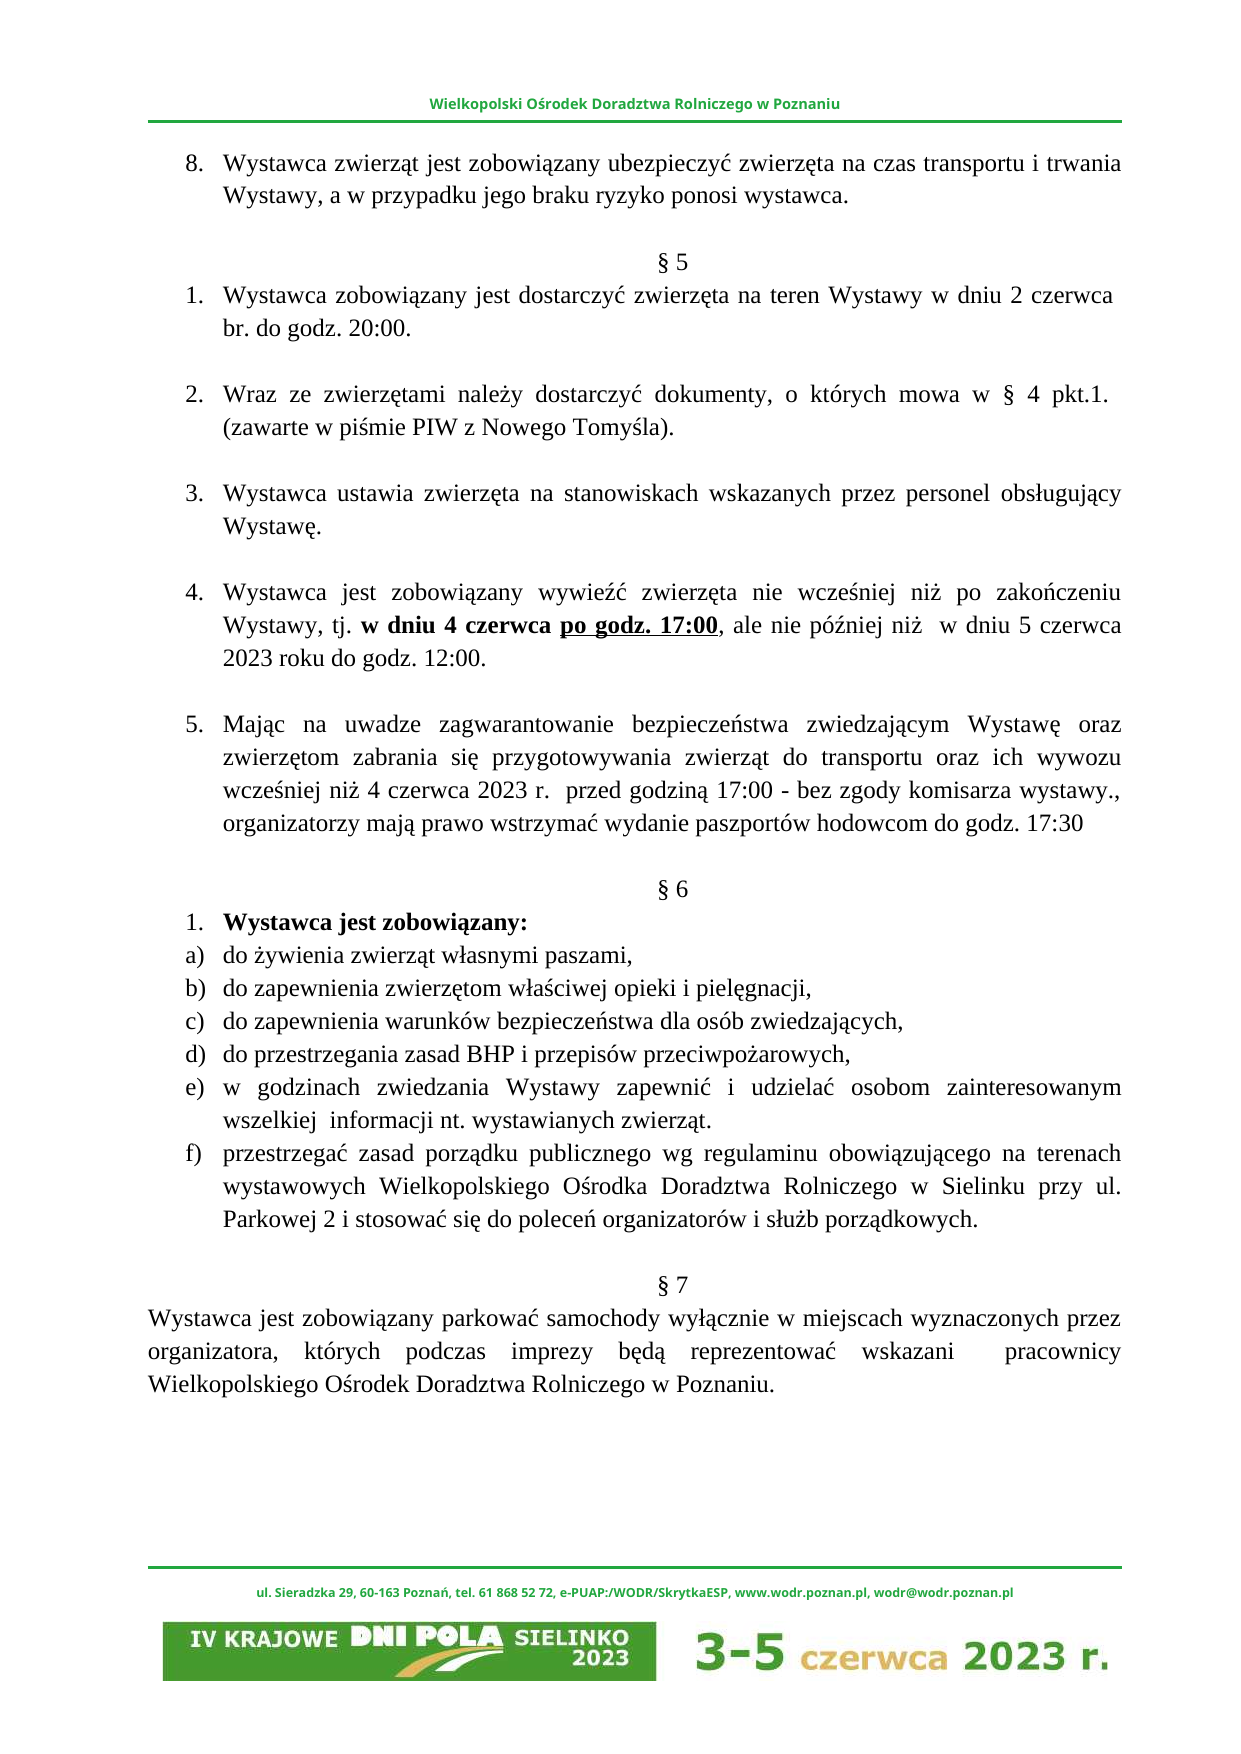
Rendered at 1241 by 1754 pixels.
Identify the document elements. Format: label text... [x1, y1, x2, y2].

list Wraz ze zwierzętami należy dostarczyć dokumenty, o których mowa w § 4 pkt.1. (zawarte w piśmie PIW z Nowego Tomyśla). [185, 379, 1122, 441]
picture [162, 1621, 1108, 1681]
text § 5 [223, 247, 1122, 275]
list Mając na uwadze zagwarantowanie bezpieczeństwa zwiedzającym Wystawę oraz zwierzętom zabrania się przygotowywania zwierząt do transportu oraz ich wywozu wcześniej niż 4 czerwca 2023 r. przed godziną 17:00 - bez zgody komisarza wystawy., organizatorzy mają prawo wstrzymać wydanie paszportów hodowcom do godz. 17:30 [185, 709, 1122, 837]
text § 6 [223, 874, 1122, 903]
list do zapewnienia warunków bezpieczeństwa dla osób zwiedzających, [185, 1006, 1122, 1035]
list do przestrzegania zasad BHP i przepisów przeciwpożarowych, [185, 1039, 1122, 1068]
text § 7 [223, 1270, 1122, 1299]
list Wystawca jest zobowiązany wywieźć zwierzęta nie wcześniej niż po zakończeniu Wystawy, tj. w dniu 4 czerwca po godz. 17:00, ale nie później niż w dniu 5 czerwca 2023 roku do godz. 12:00. [185, 577, 1122, 672]
list przestrzegać zasad porządku publicznego wg regulaminu obowiązującego na terenach wystawowych Wielkopolskiego Ośrodka Doradztwa Rolniczego w Sielinku przy ul. Parkowej 2 i stosować się do poleceń organizatorów i służb porządkowych. [185, 1138, 1122, 1233]
list do żywienia zwierząt własnymi paszami, [185, 940, 1122, 969]
list w godzinach zwiedzania Wystawy zapewnić i udzielać osobom zainteresowanym wszelkiej informacji nt. wystawianych zwierząt. [185, 1072, 1122, 1134]
list Wystawca ustawia zwierzęta na stanowiskach wskazanych przez personel obsługujący Wystawę. [185, 478, 1122, 539]
list Wystawca jest zobowiązany: [185, 907, 1122, 936]
list Wystawca zwierząt jest zobowiązany ubezpieczyć zwierzęta na czas transportu i trwania Wystawy, a w przypadku jego braku ryzyko ponosi wystawca. [185, 148, 1122, 209]
list do zapewnienia zwierzętom właściwej opieki i pielęgnacji, [185, 973, 1122, 1002]
text Wystawca jest zobowiązany parkować samochody wyłącznie w miejscach wyznaczonych przez organizatora, których podczas imprezy będą reprezentować wskazani pracownicy Wielkopolskiego Ośrodek Doradztwa Rolniczego w Poznaniu. [148, 1303, 1122, 1398]
list Wystawca zobowiązany jest dostarczyć zwierzęta na teren Wystawy w dniu 2 czerwca br. do godz. 20:00. [185, 280, 1122, 341]
